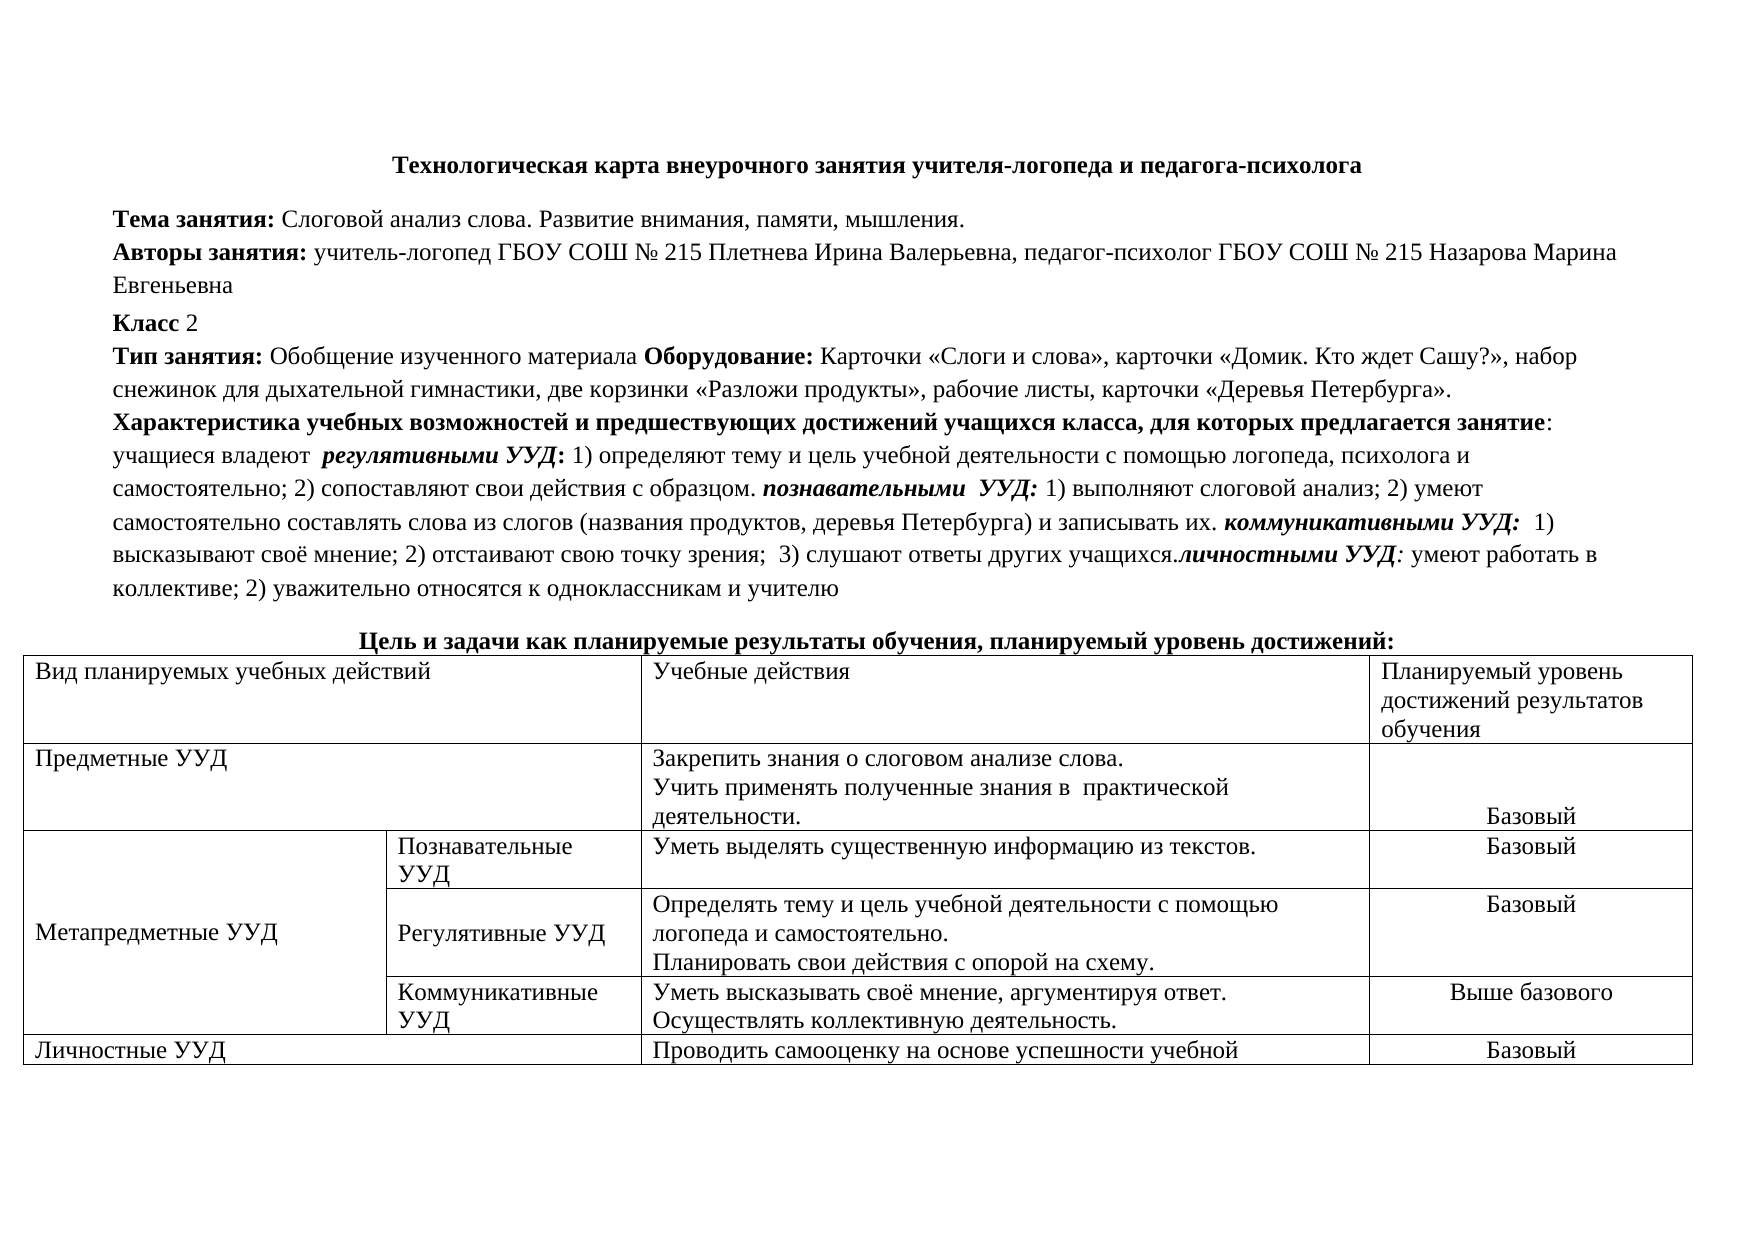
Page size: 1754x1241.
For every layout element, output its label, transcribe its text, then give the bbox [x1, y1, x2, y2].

table_cell Определять тему и цель учебной деятельности с помощью логопеда и самостоятельно. Планировать свои действия с опорой на схему. [642, 889, 1369, 976]
table_cell Предметные УУД [24, 744, 641, 830]
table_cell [642, 1035, 1369, 1064]
table_cell Выше базового [1370, 977, 1692, 1034]
table_header Планируемый уровень достижений результатов обучения [1370, 656, 1692, 742]
table_cell Уметь высказывать своё мнение, аргументируя ответ. Осуществлять коллективную деятельность. [642, 977, 1369, 1034]
table_cell Базовый [1370, 889, 1692, 976]
table_header Вид планируемых учебных действий [24, 656, 641, 742]
table_cell Базовый [1370, 744, 1692, 830]
text Тема занятия: Слоговой анализ слова. Развитие внимания, памяти, мышления. Авторы занятия: учитель-логопед ГБОУ СОШ № 215 Плетнева Ирина Валерьевна, педагог-психолог ГБОУ СОШ № 215 Назарова Марина Евгеньевна Класс 2 Тип занятия: Обобщение изученного материала Оборудование: Карточки «Слоги и слова», карточки «Домик. Кто ждет Сашу?», набор снежинок для дыхательной гимнастики, две корзинки «Разложи продукты», рабочие листы, карточки «Деревья Петербурга». Характеристика учебных возможностей и предшествующих достижений учащихся класса, для которых предлагается занятие: учащиеся владеют регулятивными УУД: 1) определяют тему и цель учебной деятельности с помощью логопеда, психолога и самостоятельно; 2) сопоставляют свои действия с образцом. познавательными УУД: 1) выполняют слоговой анализ; 2) умеют самостоятельно составлять слова из слогов (названия продуктов, деревья Петербурга) и записывать их. коммуникативными УУД: 1) высказывают своё мнение; 2) отстаивают свою точку зрения; 3) слушают ответы других учащихся.личностными УУД: умеют работать в коллективе; 2) уважительно относятся к одноклассникам и учителю [112, 204, 1641, 601]
table_header Учебные действия [642, 656, 1369, 742]
table_cell Метапредметные УУД [24, 831, 386, 1034]
table_cell Личностные УУД [24, 1035, 641, 1064]
table_cell Базовый [1370, 1035, 1692, 1064]
table_cell Регулятивные УУД [387, 889, 641, 976]
table_cell Закрепить знания о слоговом анализе слова. Учить применять полученные знания в практической деятельности. [642, 744, 1369, 830]
text Цель и задачи как планируемые результаты обучения, планируемый уровень достижений: [112, 626, 1641, 655]
table_cell Базовый [1370, 831, 1692, 888]
text Технологическая карта внеурочного занятия учителя-логопеда и педагога-психолога [112, 150, 1641, 179]
table_cell Познавательные УУД [387, 831, 641, 888]
table_cell Уметь выделять существенную информацию из текстов. [642, 831, 1369, 888]
table_cell Коммуникативные УУД [387, 977, 641, 1034]
